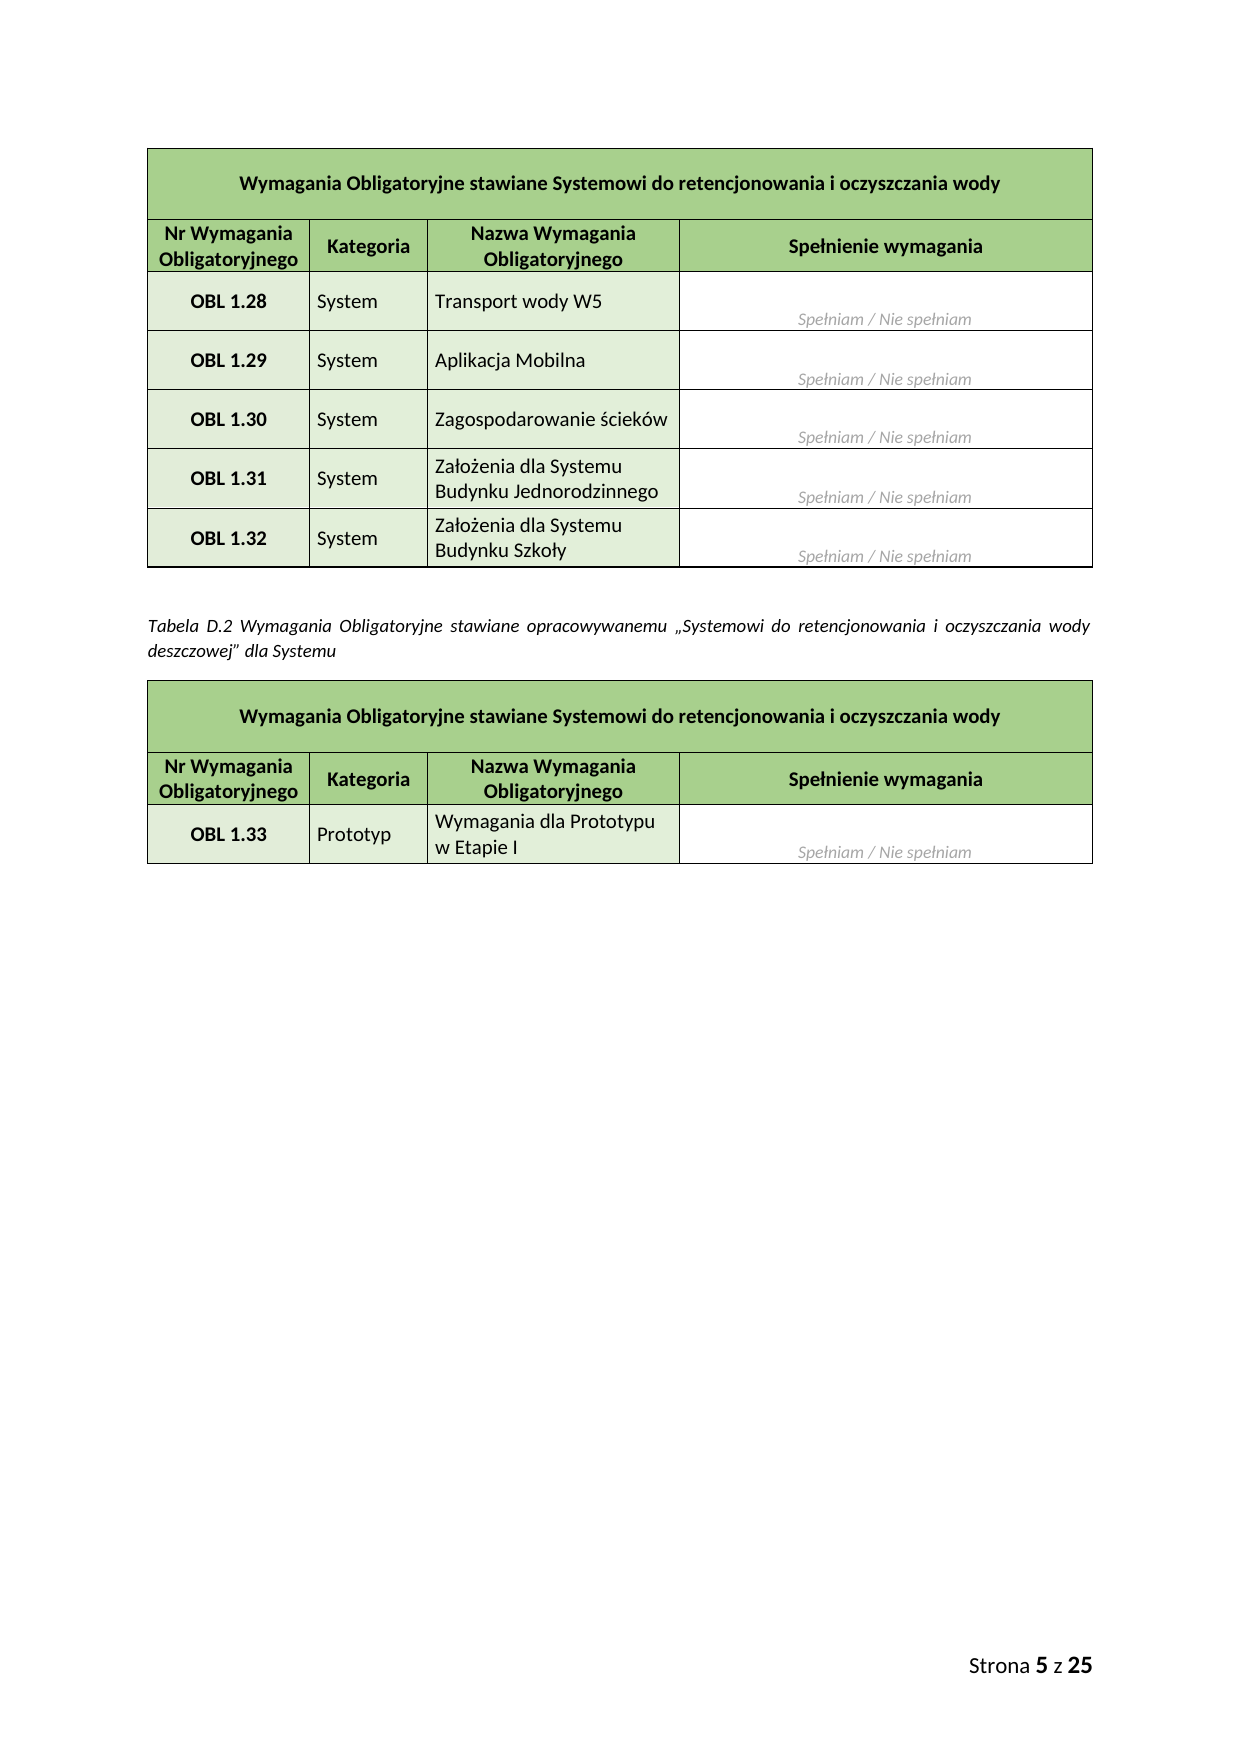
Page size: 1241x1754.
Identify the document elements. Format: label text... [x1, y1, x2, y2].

table_cell Spełnienie wymagania [680, 220, 1092, 271]
table_cell Kategoria [310, 753, 427, 804]
table_cell Spełniam / Nie spełniam [680, 272, 1092, 330]
table_cell Założenia dla Systemu Budynku Jednorodzinnego [428, 449, 679, 507]
table_cell Kategoria [310, 220, 427, 271]
table_cell OBL 1.30 [148, 390, 309, 448]
table_cell System [310, 449, 427, 507]
table_cell Aplikacja Mobilna [428, 331, 679, 389]
table_cell System [310, 331, 427, 389]
table_cell Nr Wymagania Obligatoryjnego [148, 753, 309, 804]
table_cell Spełniam / Nie spełniam [680, 805, 1092, 863]
table_cell OBL 1.31 [148, 449, 309, 507]
table_header Wymagania Obligatoryjne stawiane Systemowi do retencjonowania i oczyszczania wody [148, 149, 1092, 219]
table_cell Nazwa Wymagania Obligatoryjnego [428, 753, 679, 804]
table_cell Spełniam / Nie spełniam [680, 390, 1092, 448]
table_cell Prototyp [310, 805, 427, 863]
table_cell Spełniam / Nie spełniam [680, 331, 1092, 389]
table_cell Spełniam / Nie spełniam [680, 449, 1092, 507]
table_cell System [310, 272, 427, 330]
table_cell Nr Wymagania Obligatoryjnego [148, 220, 309, 271]
table_cell Wymagania dla Prototypu w Etapie I [428, 805, 679, 863]
table_cell Transport wody W5 [428, 272, 679, 330]
table_cell System [310, 390, 427, 448]
table_cell Nazwa Wymagania Obligatoryjnego [428, 220, 679, 271]
table_cell Założenia dla Systemu Budynku Szkoły [428, 509, 679, 566]
text Tabela D.2 Wymagania Obligatoryjne stawiane opracowywanemu „Systemowi do retencjonowania i oczyszczania wody deszczowej” dla Systemu [148, 614, 1093, 662]
table_header Wymagania Obligatoryjne stawiane Systemowi do retencjonowania i oczyszczania wody [148, 681, 1092, 752]
table_cell Spełnienie wymagania [680, 753, 1092, 804]
table_cell Spełniam / Nie spełniam [680, 509, 1092, 566]
table_cell OBL 1.32 [148, 509, 309, 566]
table_cell System [310, 509, 427, 566]
table_cell Zagospodarowanie ścieków [428, 390, 679, 448]
table_cell OBL 1.29 [148, 331, 309, 389]
table_cell OBL 1.28 [148, 272, 309, 330]
table_cell OBL 1.33 [148, 805, 309, 863]
